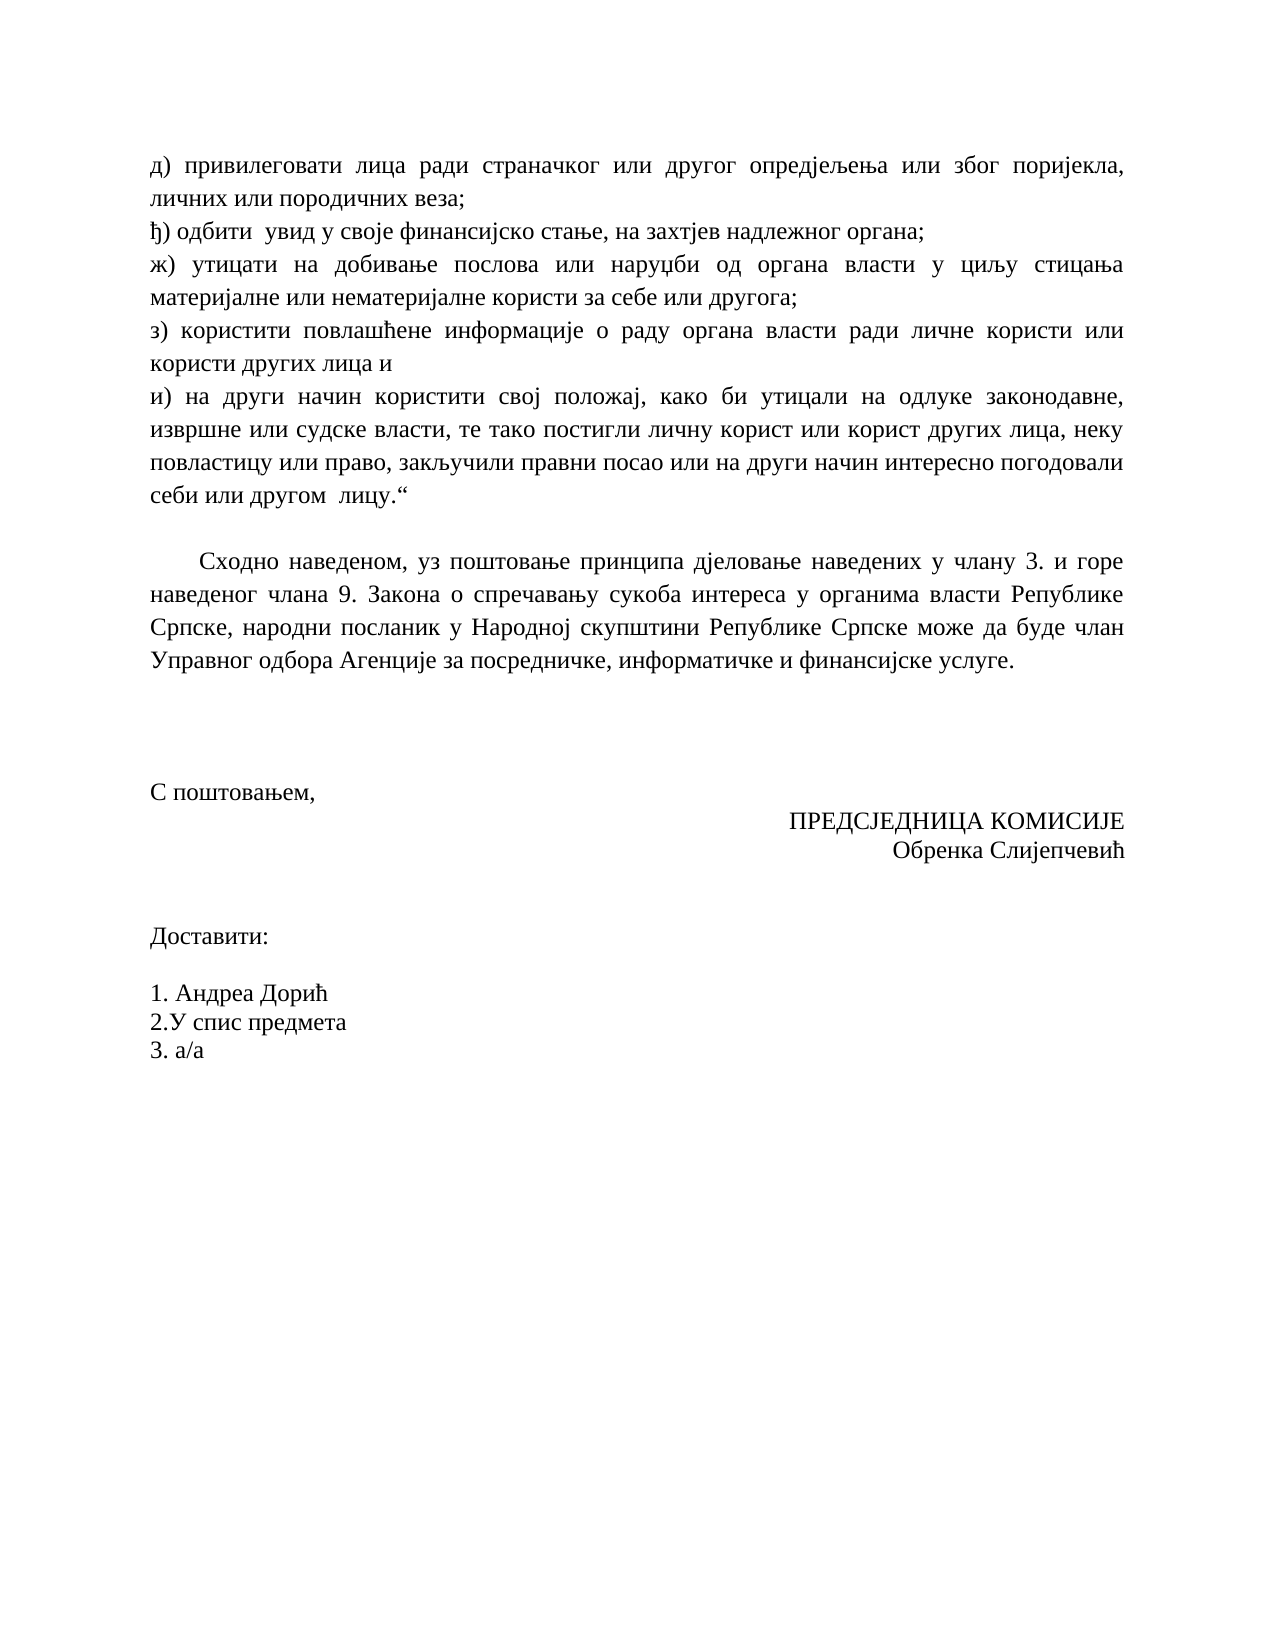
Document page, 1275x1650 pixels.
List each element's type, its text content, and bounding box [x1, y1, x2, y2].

text д) привилеговати лица ради страначког или другог опредјељења или због поријекла, личних или породичних веза; [150, 150, 1125, 212]
text С поштовањем, [150, 777, 1125, 806]
text Сходно наведеном, уз поштовање принципа дјеловање наведених у члану 3. и горе наведеног члана 9. Закона о спречавању сукоба интереса у органима власти Републике Српске, народни посланик у Народној скупштини Републике Српске може да буде члан Управног одбора Агенције за посредничке, информатичке и финансијске услуге. [150, 546, 1125, 674]
text Обренка Слијепчевић [150, 835, 1125, 864]
text 2.У спис предмета [150, 1007, 1125, 1035]
text и) на други начин користити свој положај, како би утицали на одлуке законодавне, извршне или судске власти, те тако постигли личну корист или корист других лица, неку повластицу или право, закључили правни посао или на други начин интересно погодовали себи или другом лицу.“ [150, 381, 1125, 509]
text ж) утицати на добивање послова или наруџби од органа власти у циљу стицања материјалне или нематеријалне користи за себе или другога; [150, 249, 1125, 311]
text Доставити: [150, 921, 1125, 950]
text ђ) одбити увид у своје финансијско стање, на захтјев надлежног органа; [150, 216, 1125, 245]
text 3. a/a [150, 1035, 1125, 1064]
text ПРЕДСЈЕДНИЦА КОМИСИЈЕ [150, 806, 1125, 835]
text з) користити повлашћене информације о раду органа власти ради личне користи или користи других лица и [150, 315, 1125, 377]
text 1. Андреа Дорић [150, 978, 1125, 1007]
